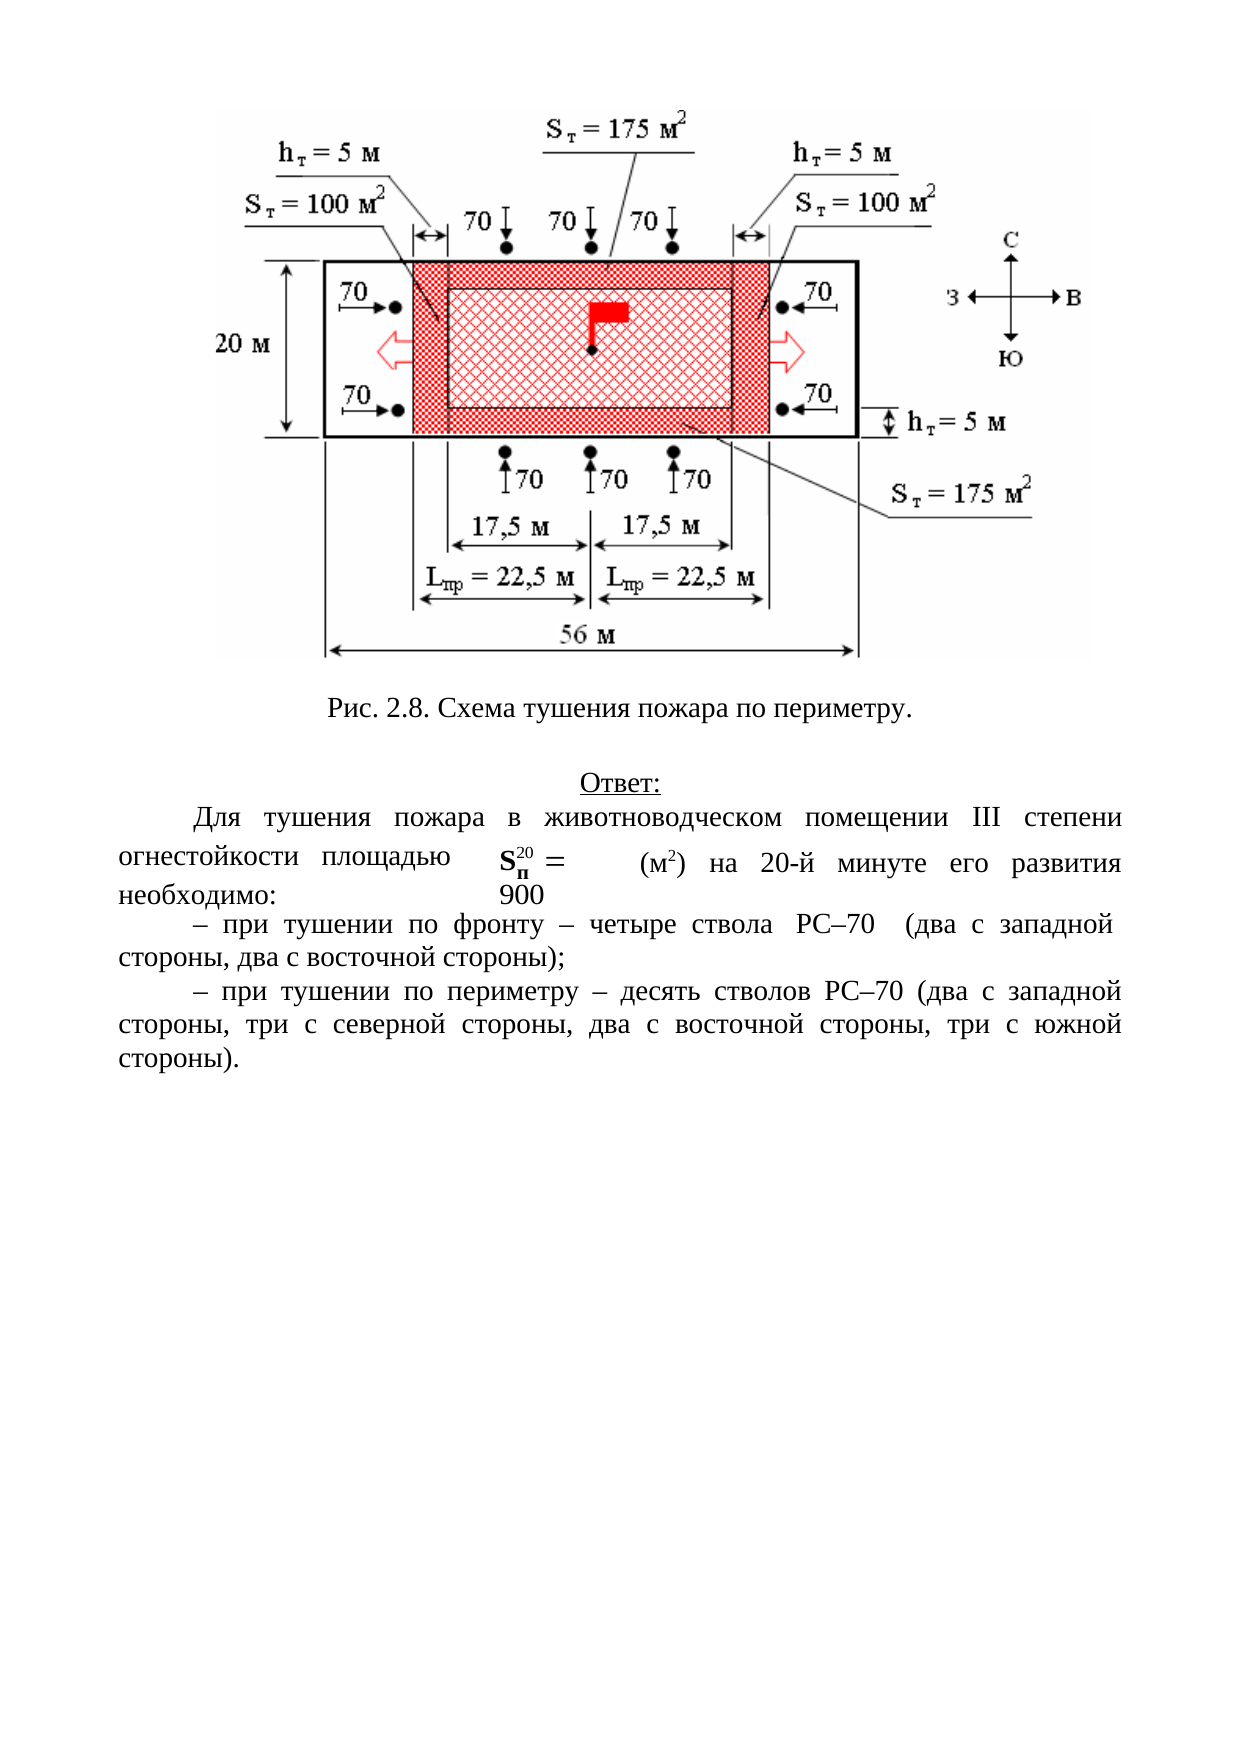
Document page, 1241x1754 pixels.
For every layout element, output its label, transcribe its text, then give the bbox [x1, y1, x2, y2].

text Рис. 2.8. Схема тушения пожара по периметру. [298, 690, 942, 723]
picture [215, 110, 1092, 661]
text стороны, два с восточной стороны); [118, 939, 1209, 973]
text Для тушения пожара в животноводческом помещении III степени [106, 799, 1209, 832]
text огнестойкости площадью необходимо: [118, 838, 452, 911]
text (м2) на 20-й минуте его развития [639, 845, 1209, 879]
text S20  900 [499, 843, 613, 910]
text Ответ: [299, 765, 942, 799]
list при тушении по фронту – четыре ствола РС–70 (два с западной [193, 911, 1209, 939]
list при тушении по периметру – десять стволов РС–70 (два с западной стороны, три с северной стороны, два с восточной стороны, три с южной стороны). [118, 973, 1122, 1074]
